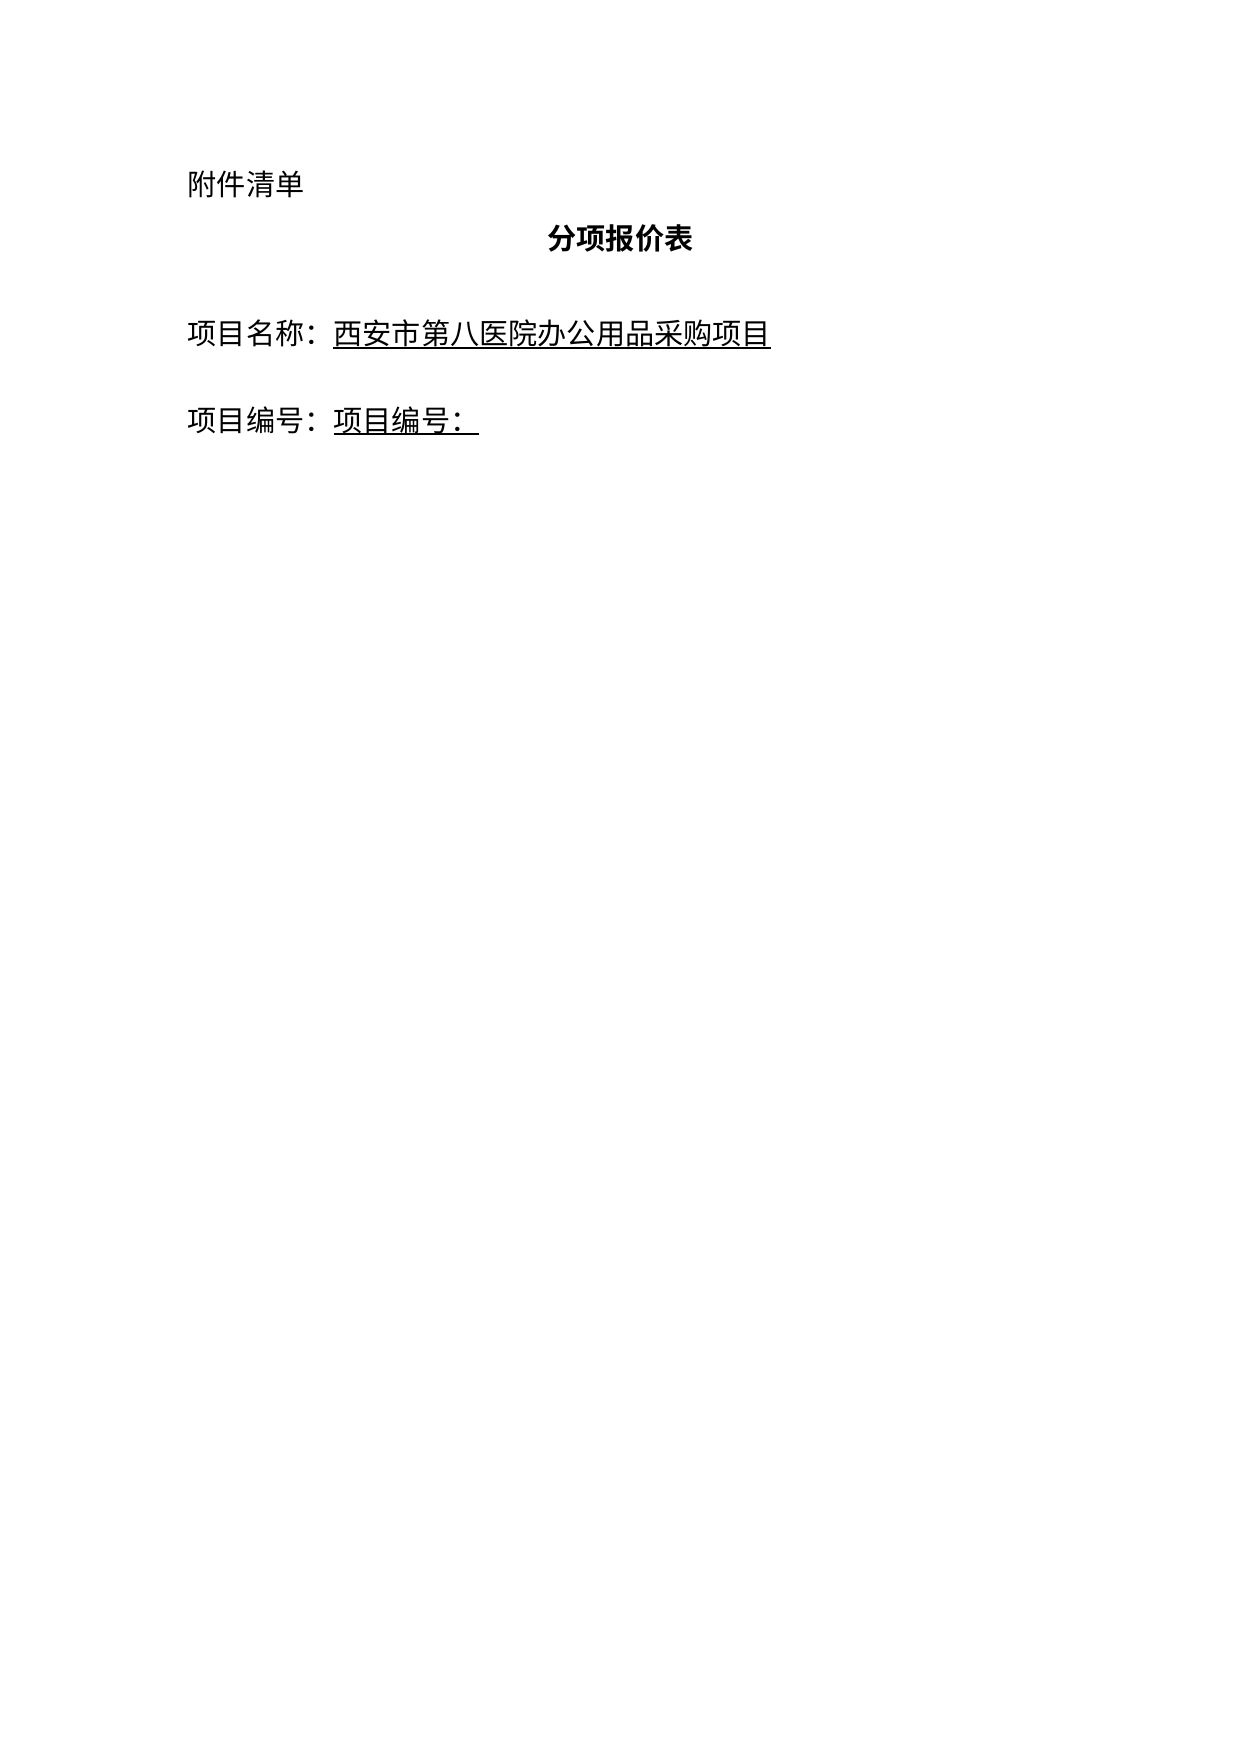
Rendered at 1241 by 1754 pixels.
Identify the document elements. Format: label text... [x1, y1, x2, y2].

text 附件清单 [187, 162, 1053, 204]
text 项目名称：西安市第八医院办公用品采购项目 [187, 300, 1053, 365]
subtitle 分项报价表 [187, 204, 1053, 269]
text 项目编号：项目编号： [187, 386, 1053, 451]
